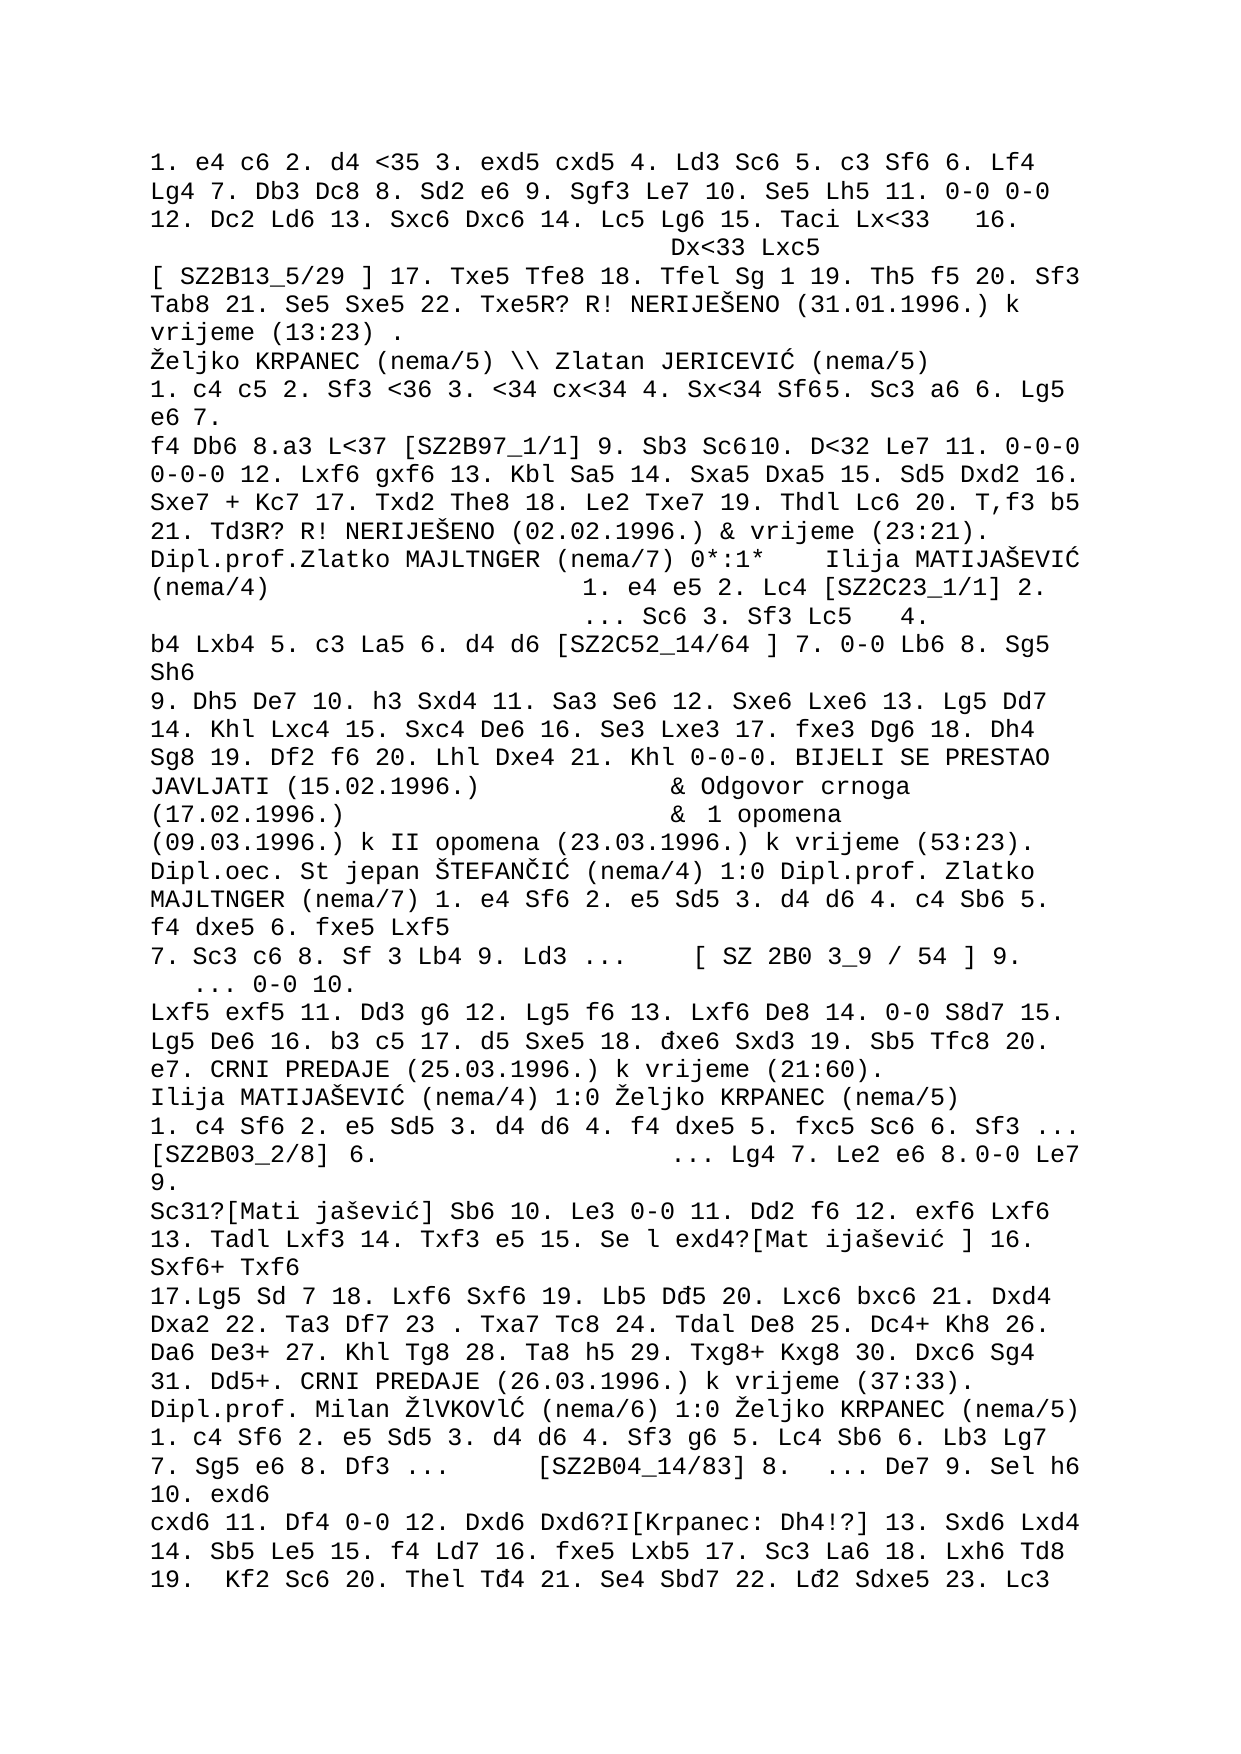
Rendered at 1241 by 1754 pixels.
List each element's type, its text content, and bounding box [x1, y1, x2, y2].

text 1. c4 Sf6 2. e5 Sd5 3. d4 d6 4. f4 dxe5 5. fxc5 Sc6 6. Sf3 ... [150, 1113, 1090, 1142]
text cxd6 11. Df4 0-0 12. Dxd6 Dxd6?I[Krpanec: Dh4!?] 13. Sxd6 Lxd4 14. Sb5 Le5 15. f4 Ld7 16. fxe5 Lxb5 17. Sc3 La6 18. Lxh6 Td8 [150, 1510, 1090, 1567]
text 1. c4 Sf6 2. e5 Sd5 3. d4 d6 4. Sf3 g6 5. Lc4 Sb6 6. Lb3 Lg7 7. Sg5 e6 8. Df3 ... [SZ2B04_14/83] 8. ... De7 9. Sel h6 10. exd6 [150, 1425, 1090, 1510]
text 7. Sc3 c6 8. Sf 3 Lb4 9. Ld3 ... [ SZ 2B0 3_9 / 54 ] 9. ... 0-0 10. [150, 943, 1090, 1000]
text Dipl.oec. St jepan ŠTEFANČIĆ (nema/4) 1:0 Dipl.prof. Zlatko MAJLTNGER (nema/7) 1. e4 Sf6 2. e5 Sd5 3. d4 d6 4. c4 Sb6 5. f4 dxe5 6. fxe5 Lxf5 [150, 858, 1090, 943]
text Lxf5 exf5 11. Dd3 g6 12. Lg5 f6 13. Lxf6 De8 14. 0-0 S8d7 15. Lg5 De6 16. b3 c5 17. d5 Sxe5 18. đxe6 Sxd3 19. Sb5 Tfc8 20. e7. CRNI PREDAJE (25.03.1996.) k vrijeme (21:60). [150, 1000, 1090, 1085]
text (09.03.1996.) k II opomena (23.03.1996.) k vrijeme (53:23). [150, 830, 1090, 858]
text [ SZ2B13_5/29 ] 17. Txe5 Tfe8 18. Tfel Sg 1 19. Th5 f5 20. Sf3 Tab8 21. Se5 Sxe5 22. Txe5R? R! NERIJEŠENO (31.01.1996.) k vrijeme (13:23) . [150, 263, 1090, 348]
text 0-0-0 12. Lxf6 gxf6 13. Kbl Sa5 14. Sxa5 Dxa5 15. Sd5 Dxd2 16. Sxe7 + Kc7 17. Txd2 The8 18. Le2 Txe7 19. Thdl Lc6 20. T,f3 b5 21. Td3R? R! NERIJEŠENO (02.02.1996.) & vrijeme (23:21). [150, 462, 1090, 547]
text Dipl.prof. Zlatko MAJLTNGER (nema/7) 0*:1* Ilija MATIJAŠEVIĆ [150, 547, 1090, 575]
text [150, 1567, 1090, 1595]
text [SZ2B03_2/8] 6. ... Lg4 7. Le2 e6 8. 0-0 Le7 9. [150, 1142, 1090, 1198]
text 9. Dh5 De7 10. h3 Sxd4 11. Sa3 Se6 12. Sxe6 Lxe6 13. Lg5 Dd7 14. Khl Lxc4 15. Sxc4 De6 16. Se3 Lxe3 17. fxe3 Dg6 18. Dh4 Sg8 19. Df2 f6 20. Lhl Dxe4 21. Khl 0-0-0. BIJELI SE PRESTAO JAVLJATI (15.02.1996.) & Odgovor crnoga (17.02.1996.) & 1 opomena [150, 688, 1090, 830]
text f4 Db6 8. a3 L<37 [SZ2B97_1/1] 9. Sb3 Sc6 10. D<32 Le7 11. 0-0-0 [150, 433, 1090, 462]
text 1. c4 c5 2. Sf3 <36 3. <34 cx<34 4. Sx<34 Sf6 5. Sc3 a6 6. Lg5 e6 7. [150, 377, 1090, 433]
text Dipl.prof. Milan ŽlVKOVlĆ (nema/6) 1:0 Željko KRPANEC (nema/5) [150, 1397, 1090, 1425]
text Željko KRPANEC (nema/5) \\ Zlatan JERICEVIĆ (nema/5) [150, 348, 1090, 377]
text Sc31?[Mati jašević] Sb6 10. Le3 0-0 11. Dd2 f6 12. exf6 Lxf6 13. Tadl Lxf3 14. Txf3 e5 15. Se l exd4?[Mat ijašević ] 16. Sxf6+ Txf6 [150, 1198, 1090, 1283]
text (nema/4) 1. e4 e5 2. Lc4 [SZ2C23_1/1] 2. ... Sc6 3. Sf3 Lc5 4. [150, 575, 1090, 632]
text 17. Lg5 Sd 7 18. Lxf6 Sxf6 19. Lb5 Dđ5 20. Lxc6 bxc6 21. Dxd4 Dxa2 22. Ta3 Df7 23 . Txa7 Tc8 24. Tdal De8 25. Dc4+ Kh8 26. Da6 De3+ 27. Khl Tg8 28. Ta8 h5 29. Txg8+ Kxg8 30. Dxc6 Sg4 31. Dd5+. CRNI PREDAJE (26.03.1996.) k vrijeme (37:33). [150, 1283, 1090, 1397]
text 1. e4 c6 2. d4 <35 3. exd5 cxd5 4. Ld3 Sc6 5. c3 Sf6 6. Lf4 Lg4 7. Db3 Dc8 8. Sd2 e6 9. Sgf3 Le7 10. Se5 Lh5 11. 0-0 0-0 12. Dc2 Ld6 13. Sxc6 Dxc6 14. Lc5 Lg6 15. Taci Lx<33 16. Dx<33 Lxc5 [150, 150, 1090, 263]
text Ilija MATIJAŠEVIĆ (nema/4) 1:0 Željko KRPANEC (nema/5) [150, 1085, 1090, 1113]
text b4 Lxb4 5. c3 La5 6. d4 d6 [SZ2C52_14/64 ] 7. 0-0 Lb6 8. Sg5 Sh6 [150, 632, 1090, 688]
